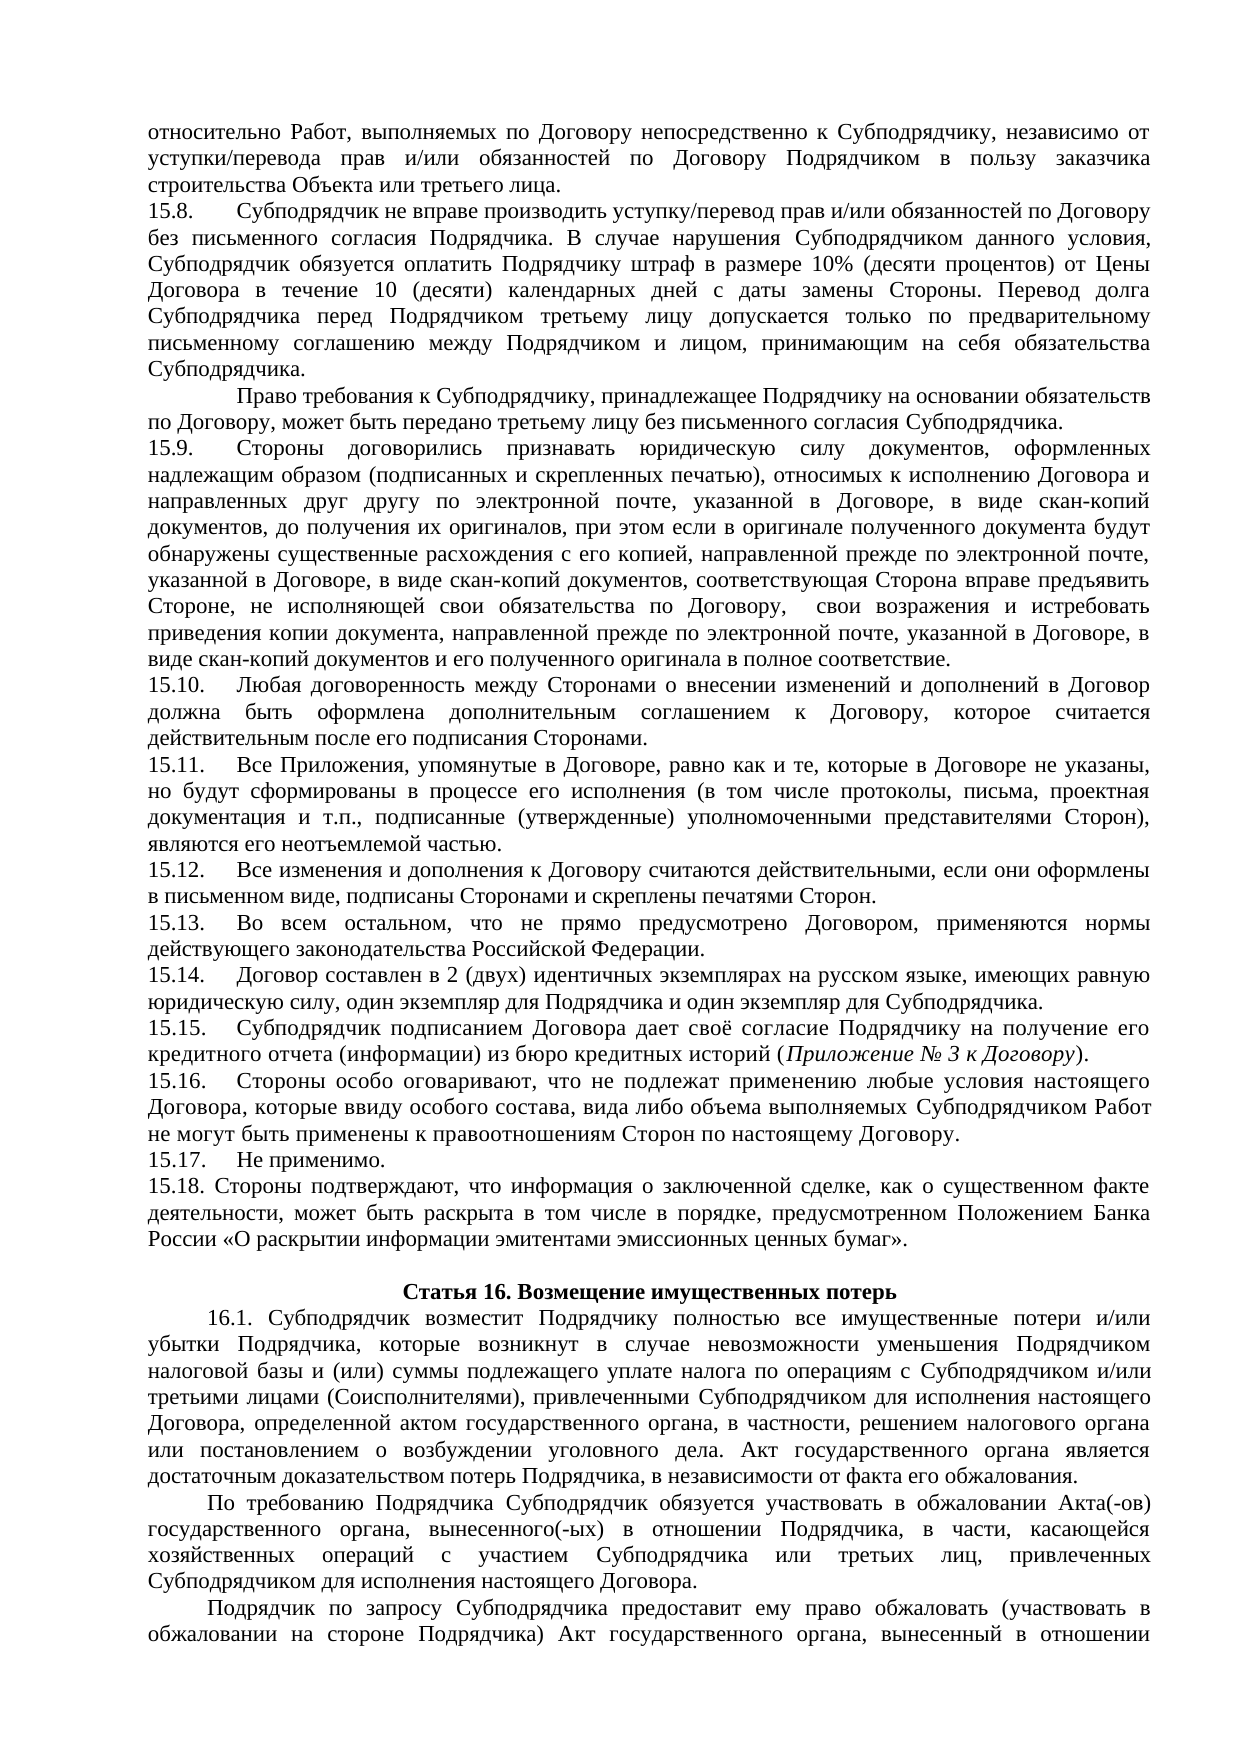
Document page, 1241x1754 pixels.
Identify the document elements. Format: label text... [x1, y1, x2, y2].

text 15.15. Субподрядчик подписанием Договора дает своё согласие Подрядчику на получение его кредитного отчета (информации) из бюро кредитных историй (Приложение № 3 к Договору). [148, 1014, 1152, 1067]
text 15.17. Не применимо. [148, 1146, 1152, 1172]
text 15.8. Субподрядчик не вправе производить уступку/перевод прав и/или обязанностей по Договору без письменного согласия Подрядчика. В случае нарушения Субподрядчиком данного условия, Субподрядчик обязуется оплатить Подрядчику штраф в размере 10% (десяти процентов) от Цены Договора в течение 10 (десяти) календарных дней с даты замены Стороны. Перевод долга Субподрядчика перед Подрядчиком третьему лицу допускается только по предварительному письменному соглашению между Подрядчиком и лицом, принимающим на себя обязательства Субподрядчика. [148, 197, 1152, 382]
text 16.1. Субподрядчик возместит Подрядчику полностью все имущественные потери и/или убытки Подрядчика, которые возникнут в случае невозможности уменьшения Подрядчиком налоговой базы и (или) суммы подлежащего уплате налога по операциям с Субподрядчиком и/или третьими лицами (Соисполнителями), привлеченными Субподрядчиком для исполнения настоящего Договора, определенной актом государственного органа, в частности, решением налогового органа или постановлением о возбуждении уголовного дела. Акт государственного органа является достаточным доказательством потерь Подрядчика, в независимости от факта его обжалования. [148, 1304, 1152, 1488]
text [148, 1594, 1152, 1647]
text 15.18. Стороны подтверждают, что информация о заключенной сделке, как о существенном факте деятельности, может быть раскрыта в том числе в порядке, предусмотренном Положением Банка России «О раскрытии информации эмитентами эмиссионных ценных бумаг». [148, 1172, 1152, 1251]
text 15.16. Стороны особо оговаривают, что не подлежат применению любые условия настоящего Договора, которые ввиду особого состава, вида либо объема выполняемых Субподрядчиком Работ не могут быть применены к правоотношениям Сторон по настоящему Договору. [148, 1067, 1152, 1146]
text Статья 16. Возмещение имущественных потерь [148, 1278, 1152, 1304]
text 15.14. Договор составлен в 2 (двух) идентичных экземплярах на русском языке, имеющих равную юридическую силу, один экземпляр для Подрядчика и один экземпляр для Субподрядчика. [148, 961, 1152, 1014]
text 15.12. Все изменения и дополнения к Договору считаются действительными, если они оформлены в письменном виде, подписаны Сторонами и скреплены печатями Сторон. [148, 856, 1152, 909]
text 15.13. Во всем остальном, что не прямо предусмотрено Договором, применяются нормы действующего законодательства Российской Федерации. [148, 909, 1152, 961]
text Право требования к Субподрядчику, принадлежащее Подрядчику на основании обязательств по Договору, может быть передано третьему лицу без письменного согласия Субподрядчика. [148, 382, 1152, 434]
text 15.11. Все Приложения, упомянутые в Договоре, равно как и те, которые в Договоре не указаны, но будут сформированы в процессе его исполнения (в том числе протоколы, письма, проектная документация и т.п., подписанные (утвержденные) уполномоченными представителями Сторон), являются его неотъемлемой частью. [148, 751, 1152, 856]
text 15.9. Стороны договорились признавать юридическую силу документов, оформленных надлежащим образом (подписанных и скрепленных печатью), относимых к исполнению Договора и направленных друг другу по электронной почте, указанной в Договоре, в виде скан-копий документов, до получения их оригиналов, при этом если в оригинале полученного документа будут обнаружены существенные расхождения с его копией, направленной прежде по электронной почте, указанной в Договоре, в виде скан-копий документов, соответствующая Сторона вправе предъявить Стороне, не исполняющей свои обязательства по Договору, свои возражения и истребовать приведения копии документа, направленной прежде по электронной почте, указанной в Договоре, в виде скан-копий документов и его полученного оригинала в полное соответствие. [148, 434, 1152, 672]
text По требованию Подрядчика Субподрядчик обязуется участвовать в обжаловании Акта(-ов) государственного органа, вынесенного(-ых) в отношении Подрядчика, в части, касающейся хозяйственных операций с участием Субподрядчика или третьих лиц, привлеченных Субподрядчиком для исполнения настоящего Договора. [148, 1488, 1152, 1594]
text 15.10. Любая договоренность между Сторонами о внесении изменений и дополнений в Договор должна быть оформлена дополнительным соглашением к Договору, которое считается действительным после его подписания Сторонами. [148, 672, 1152, 751]
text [148, 118, 1152, 197]
